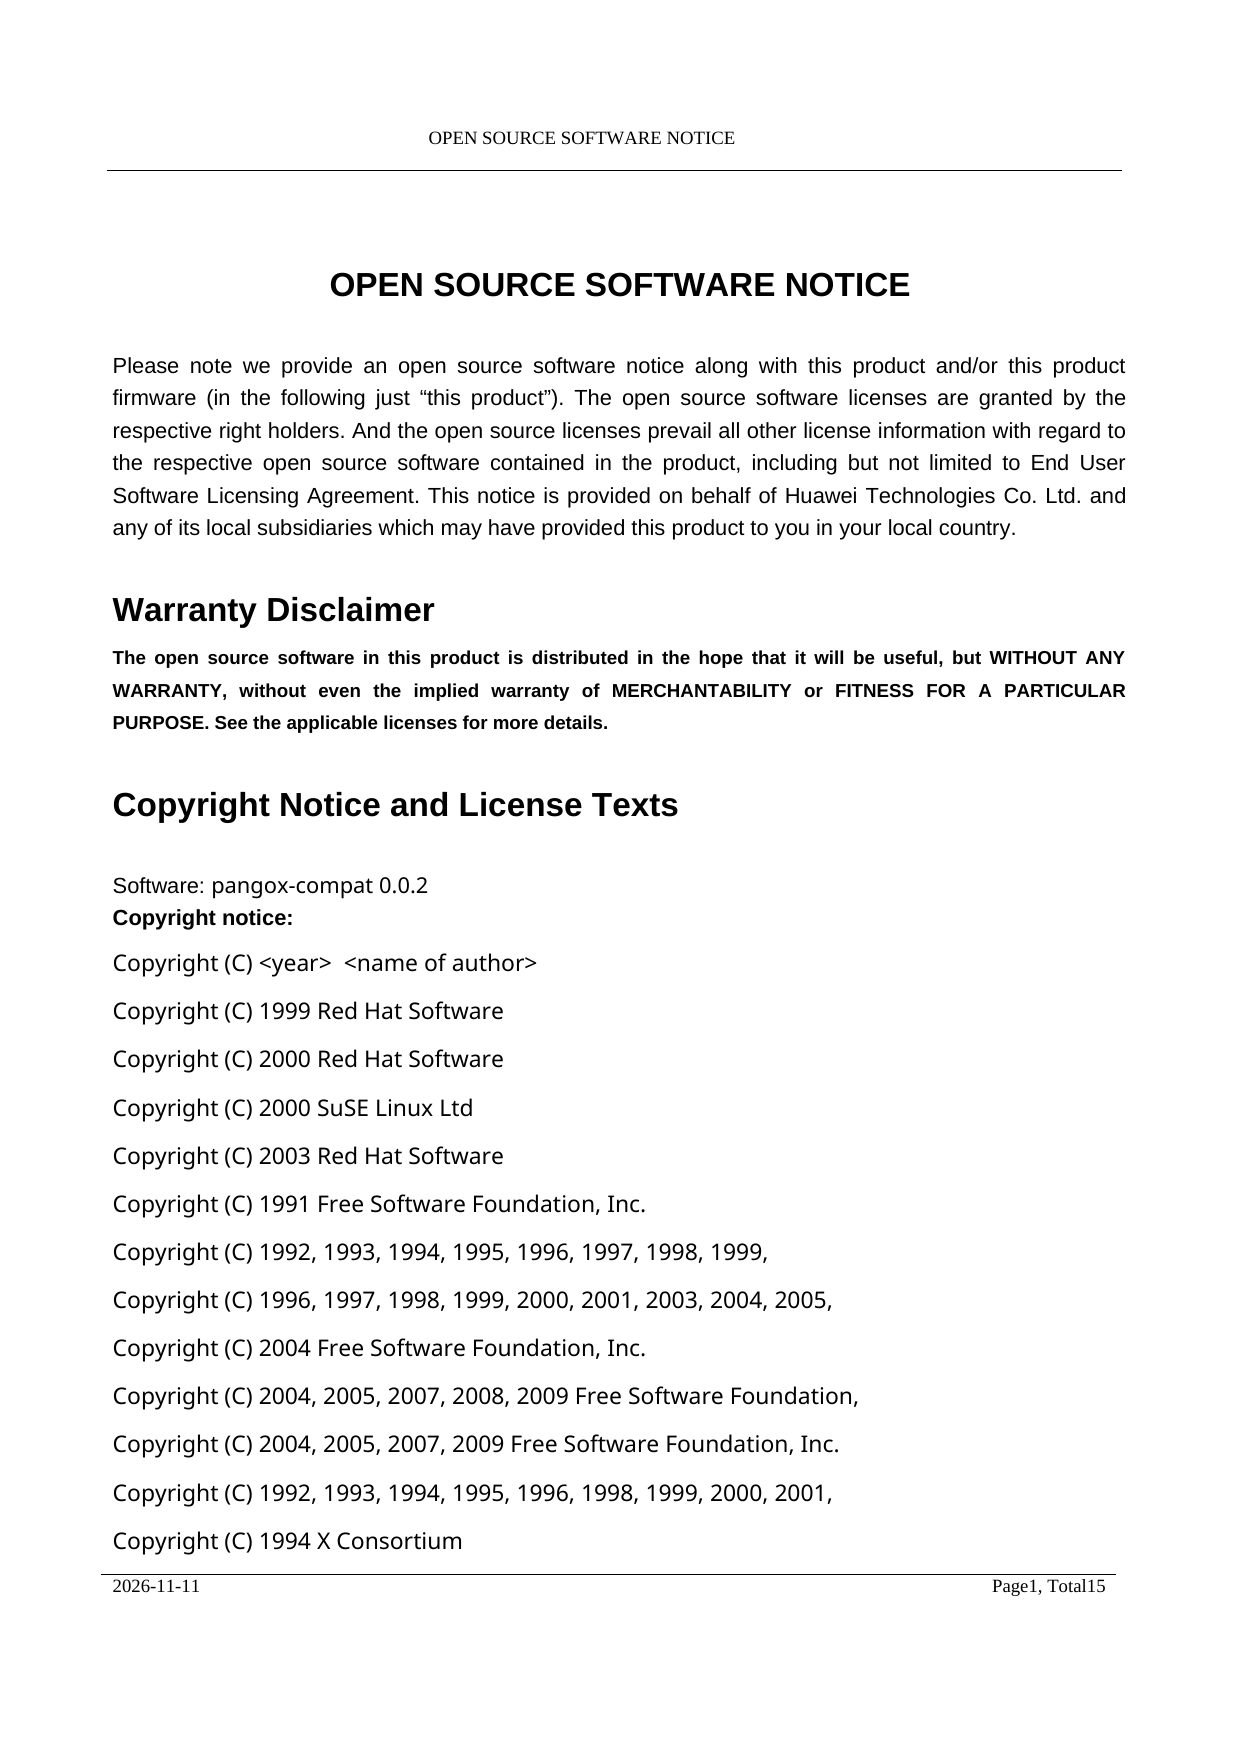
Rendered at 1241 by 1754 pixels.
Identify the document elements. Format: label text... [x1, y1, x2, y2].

text Copyright (C) 2000 Red Hat Software [112, 1043, 1128, 1075]
text Copyright (C) 1999 Red Hat Software [112, 995, 1128, 1027]
text Copyright (C) <year> <name of author> [112, 947, 1128, 979]
text Copyright notice: [112, 901, 1128, 934]
text OPEN SOURCE SOFTWARE NOTICE [112, 251, 1128, 316]
text Copyright (C) 1992, 1993, 1994, 1995, 1996, 1997, 1998, 1999, [112, 1235, 1128, 1268]
text Copyright (C) 2003 Red Hat Software [112, 1139, 1128, 1172]
text Copyright (C) 2004, 2005, 2007, 2008, 2009 Free Software Foundation, [112, 1380, 1128, 1412]
text Copyright (C) 1991 Free Software Foundation, Inc. [112, 1187, 1128, 1220]
text Copyright Notice and License Texts [112, 771, 1128, 836]
text Warranty Disclaimer [112, 576, 1128, 641]
text Copyright (C) 1996, 1997, 1998, 1999, 2000, 2001, 2003, 2004, 2005, [112, 1283, 1128, 1316]
text Copyright (C) 1994 X Consortium [112, 1524, 1128, 1557]
text Copyright (C) 1992, 1993, 1994, 1995, 1996, 1998, 1999, 2000, 2001, [112, 1476, 1128, 1508]
text The open source software in this product is distributed in the hope that it will be useful, but WITHOUT ANY WARRANTY, without even the implied warranty of MERCHANTABILITY or FITNESS FOR A PARTICULAR PURPOSE. See the applicable licenses for more details. [112, 641, 1128, 739]
text Please note we provide an open source software notice along with this product and/or this product firmware (in the following just “this product”). The open source software licenses are granted by the respective right holders. And the open source licenses prevail all other license information with regard to the respective open source software contained in the product, including but not limited to End User Software Licensing Agreement. This notice is provided on behalf of Huawei Technologies Co. Ltd. and any of its local subsidiaries which may have provided this product to you in your local country. [112, 349, 1128, 544]
text Copyright (C) 2004 Free Software Foundation, Inc. [112, 1332, 1128, 1364]
text Software: pangox-compat 0.0.2 [112, 869, 1128, 901]
text Copyright (C) 2004, 2005, 2007, 2009 Free Software Foundation, Inc. [112, 1428, 1128, 1460]
text Copyright (C) 2000 SuSE Linux Ltd [112, 1091, 1128, 1123]
